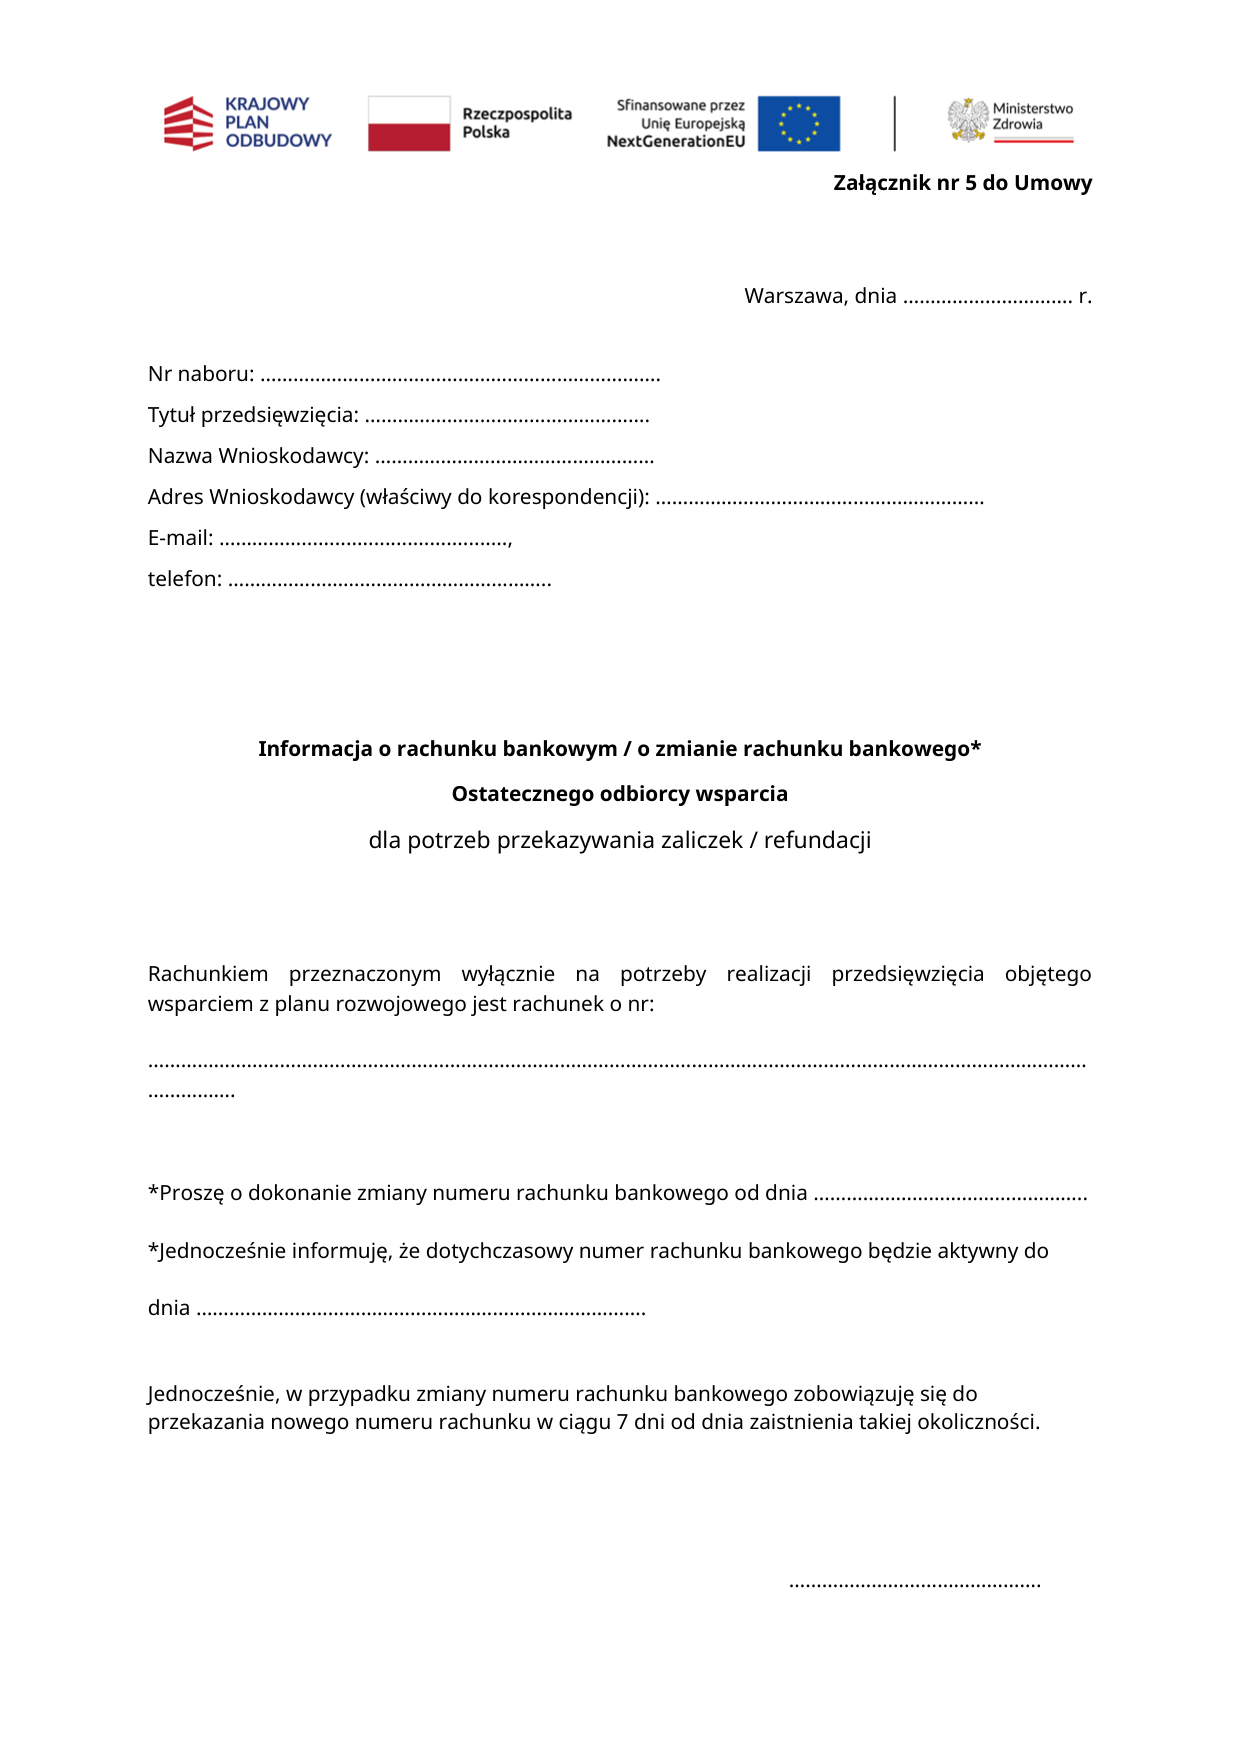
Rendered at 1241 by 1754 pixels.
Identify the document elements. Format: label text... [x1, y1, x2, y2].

text Ostatecznego odbiorcy wsparcia [148, 779, 1093, 808]
text telefon: ………………………………………………….. [148, 564, 1093, 592]
text Jednocześnie, w przypadku zmiany numeru rachunku bankowego zobowiązuję się do przekazania nowego numeru rachunku w ciągu 7 dni od dnia zaistnienia takiej okoliczności. [148, 1379, 1093, 1436]
text Warszawa, dnia …………………………. r. [148, 282, 1093, 310]
text Informacja o rachunku bankowym / o zmianie rachunku bankowego* [148, 734, 1093, 763]
text *Jednocześnie informuję, że dotychczasowy numer rachunku bankowego będzie aktywny do dnia ………………………………………………………………………. [148, 1236, 1093, 1321]
text ……………………………………………………………………………………………………………………………………………………………………. [148, 1045, 1093, 1104]
text Adres Wnioskodawcy (właściwy do korespondencji): …………………………………………………… [148, 482, 1093, 511]
text Tytuł przedsięwzięcia: ……………………………………………. [148, 400, 1093, 429]
text ………………………………………. [664, 1565, 1093, 1593]
text Załącznik nr 5 do Umowy [148, 168, 1093, 196]
picture [147, 73, 1093, 168]
text dla potrzeb przekazywania zaliczek / refundacji [148, 824, 1093, 856]
text *Proszę o dokonanie zmiany numeru rachunku bankowego od dnia ………………………………………….. [148, 1178, 1093, 1207]
text Nr naboru: ………………………………………………………………. [148, 359, 1093, 388]
text Nazwa Wnioskodawcy: …………………………………………… [148, 441, 1093, 469]
text Rachunkiem przeznaczonym wyłącznie na potrzeby realizacji przedsięwzięcia objętego wsparciem z planu rozwojowego jest rachunek o nr: [148, 959, 1093, 1018]
text E-mail: ……………....................................., [148, 523, 1093, 551]
